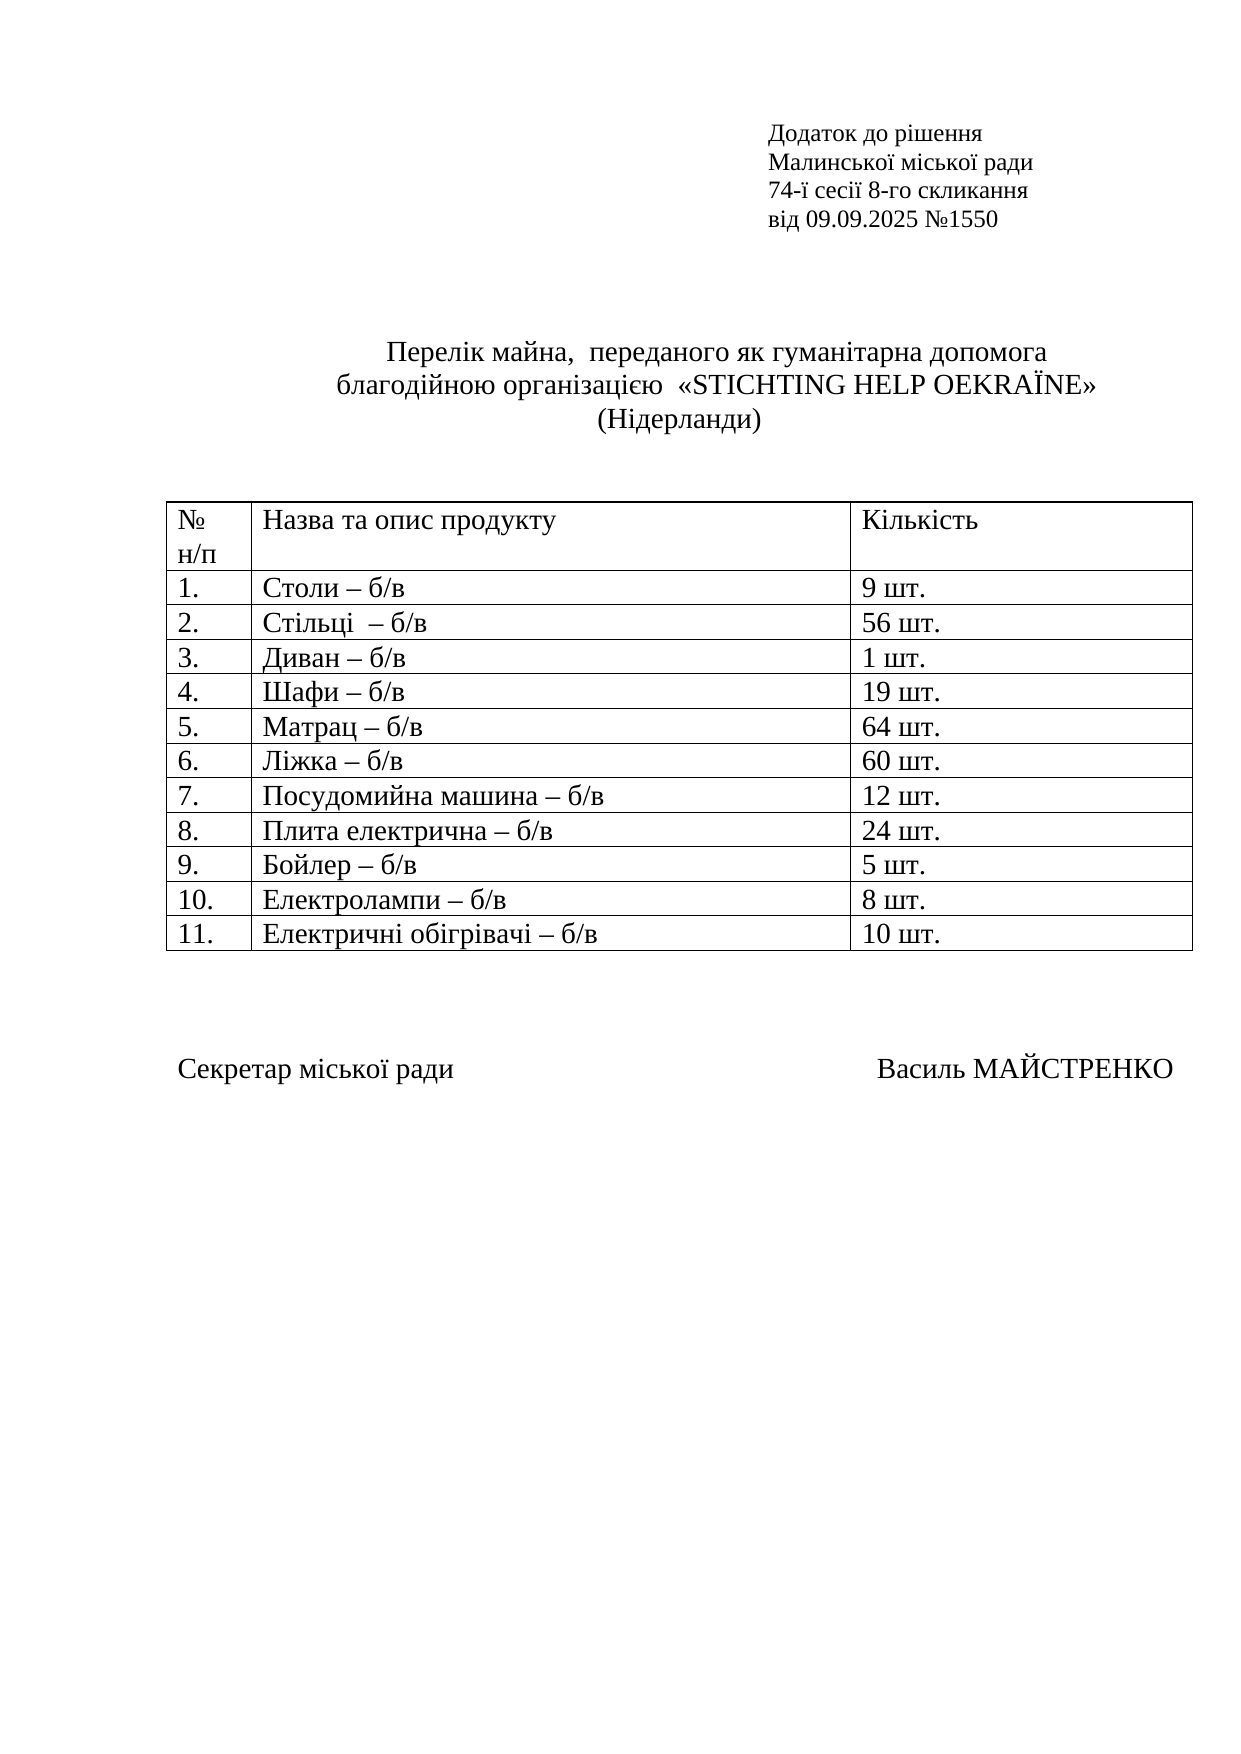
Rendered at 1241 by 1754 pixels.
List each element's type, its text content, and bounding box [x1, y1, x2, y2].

table_cell Посудомийна машина – б/в [252, 778, 850, 812]
table_cell Ліжка – б/в [252, 744, 850, 777]
table_cell 9 шт. [851, 571, 1192, 604]
table_cell 10 шт. [851, 916, 1192, 950]
table_cell 8 шт. [851, 882, 1192, 915]
table_cell 8. [167, 813, 251, 846]
table_cell Диван – б/в [252, 640, 850, 673]
table_cell Бойлер – б/в [252, 847, 850, 881]
table_cell 10. [167, 882, 251, 915]
table_header Назва та опис продукту [252, 503, 850, 569]
text Додаток до рішення [768, 118, 1181, 147]
table_cell 7. [167, 778, 251, 812]
table_cell 1. [167, 571, 251, 604]
table_cell 56 шт. [851, 605, 1192, 639]
table_cell Стільці – б/в [252, 605, 850, 639]
table_cell 5. [167, 709, 251, 742]
table_cell Шафи – б/в [252, 674, 850, 708]
text від 09.09.2025 №1550 [768, 204, 1181, 233]
table_cell Плита електрична – б/в [252, 813, 850, 846]
table_cell Електролампи – б/в [252, 882, 850, 915]
table_cell 6. [167, 744, 251, 777]
text Перелік майна, переданого як гуманітарна допомога [177, 334, 1181, 367]
table_cell 24 шт. [851, 813, 1192, 846]
table_cell Електричні обігрівачі – б/в [252, 916, 850, 950]
text 74-ї сесії 8-го скликання [768, 176, 1181, 204]
table_cell 1 шт. [851, 640, 1192, 673]
table_cell 64 шт. [851, 709, 1192, 742]
table_cell 60 шт. [851, 744, 1192, 777]
table_cell Столи – б/в [252, 571, 850, 604]
table_cell 12 шт. [851, 778, 1192, 812]
table_cell 5 шт. [851, 847, 1192, 881]
text Секретар міської ради Василь МАЙСТРЕНКО [177, 1052, 1181, 1085]
table_cell 19 шт. [851, 674, 1192, 708]
table_header Кількість [851, 503, 1192, 569]
text благодійною організацією «STICHTING HELP OEKRAЇNE» (Нідерланди) [177, 367, 1181, 434]
table_cell 2. [167, 605, 251, 639]
table_cell 9. [167, 847, 251, 881]
table_cell 11. [167, 916, 251, 950]
table_cell 4. [167, 674, 251, 708]
text Малинської міської ради [768, 147, 1181, 176]
table_cell Матрац – б/в [252, 709, 850, 742]
table_header № н/п [167, 503, 251, 569]
table_cell 3. [167, 640, 251, 673]
